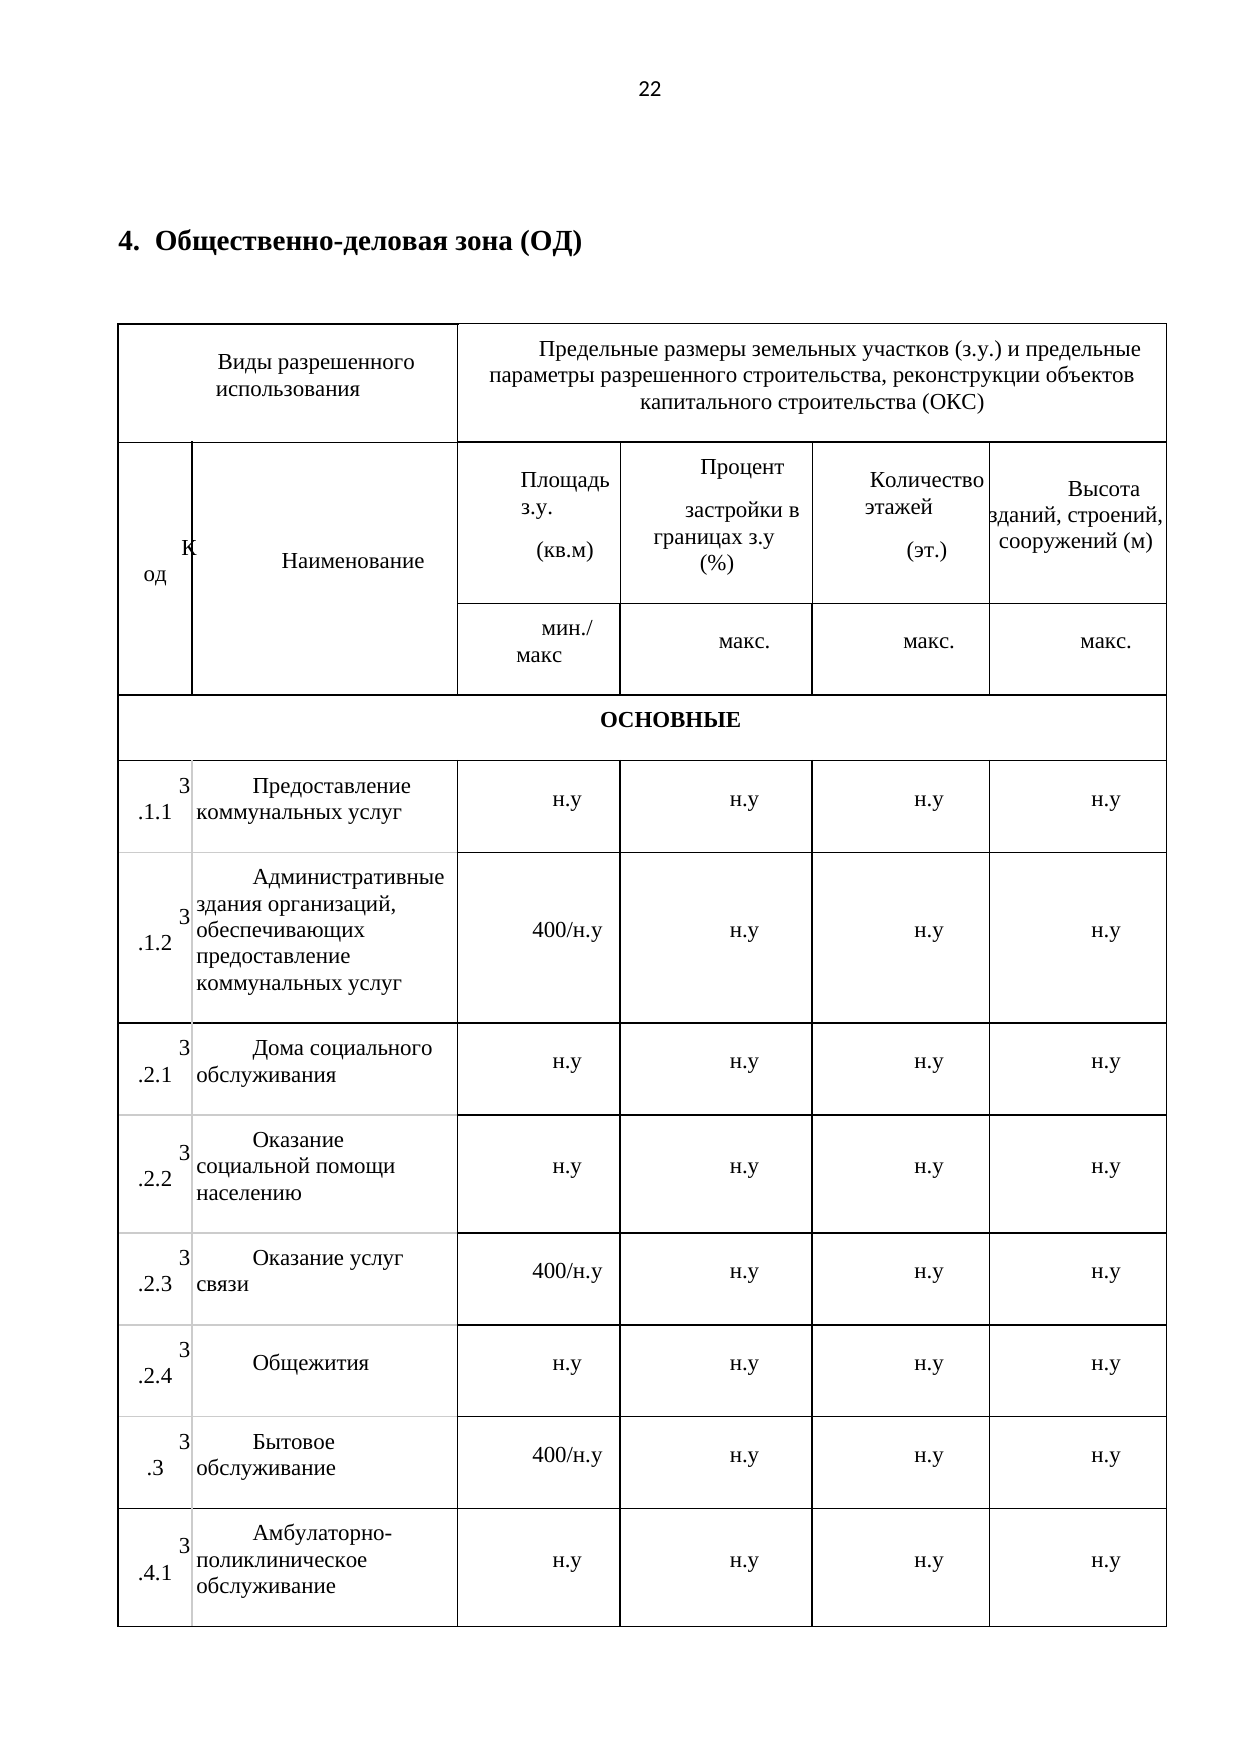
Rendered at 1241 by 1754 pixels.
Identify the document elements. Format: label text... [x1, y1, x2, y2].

table_cell н.у [813, 1234, 989, 1324]
table_cell 400/н.у [458, 1417, 619, 1507]
table_cell 3.2.2 [119, 1116, 191, 1232]
table_cell н.у [813, 1417, 989, 1507]
table_cell Процент застройки в границах з.у (%) [621, 443, 812, 602]
table_cell н.у [813, 1116, 989, 1232]
table_cell мин./макс [458, 604, 619, 694]
table_cell н.у [990, 1326, 1166, 1416]
table_cell н.у [813, 1024, 989, 1114]
table_cell н.у [813, 761, 989, 851]
table_cell 3.2.1 [119, 1024, 191, 1114]
table_cell 400/н.у [458, 853, 619, 1022]
table_cell Амбулаторно-поликлиническое обслуживание [193, 1509, 457, 1626]
table_cell н.у [621, 1234, 811, 1324]
table_cell н.у [990, 1417, 1166, 1507]
table_cell н.у [621, 761, 811, 851]
table_cell н.у [813, 1509, 989, 1626]
table_cell н.у [990, 1116, 1166, 1232]
table_cell 3.1.2 [119, 853, 191, 1022]
table_cell Общежития [193, 1326, 457, 1416]
table_cell н.у [621, 1509, 811, 1626]
table_cell н.у [990, 1509, 1166, 1626]
table_cell н.у [458, 1509, 619, 1626]
table_cell н.у [458, 1326, 619, 1416]
table_cell н.у [990, 761, 1166, 851]
table_cell ОСНОВНЫЕ [119, 696, 1166, 760]
table_cell Предоставление коммунальных услуг [193, 761, 457, 851]
table_cell н.у [458, 761, 619, 851]
table_cell н.у [990, 853, 1166, 1022]
table_cell макс. [813, 604, 989, 694]
table_cell Административные здания организаций, обеспечивающих предоставление коммунальных услуг [193, 853, 457, 1022]
table_cell Оказание услуг связи [193, 1234, 457, 1324]
table_cell н.у [621, 1417, 811, 1507]
table_cell н.у [621, 1116, 811, 1232]
table_cell Высота зданий, строений, сооружений (м) [990, 443, 1166, 602]
table_cell 3.2.3 [119, 1234, 191, 1324]
table_cell н.у [621, 1326, 811, 1416]
table_cell Дома социального обслуживания [193, 1024, 457, 1114]
table_cell н.у [458, 1024, 619, 1114]
table_header Предельные размеры земельных участков (з.у.) и предельные параметры разрешенного строительства, реконструкции объектов капитального строительства (ОКС) [458, 324, 1166, 441]
table_cell макс. [621, 604, 811, 694]
table_cell н.у [990, 1234, 1166, 1324]
table_cell 3.1.1 [119, 761, 191, 851]
table_cell 3.3 [119, 1417, 191, 1507]
table_cell 400/н.у [458, 1234, 619, 1324]
table_cell н.у [813, 1326, 989, 1416]
table_cell н.у [813, 853, 989, 1022]
table_cell н.у [621, 853, 811, 1022]
table_cell Оказание социальной помощи населению [193, 1116, 457, 1232]
table_cell 3.2.4 [119, 1326, 191, 1416]
table_cell Количество этажей (эт.) [813, 443, 989, 602]
table_cell Бытовое обслуживание [193, 1417, 457, 1507]
table_cell Код [119, 443, 191, 694]
text 4. Общественно-деловая зона (ОД) [118, 223, 1181, 257]
table_cell н.у [990, 1024, 1166, 1114]
table_cell макс. [990, 604, 1166, 694]
table_cell н.у [458, 1116, 619, 1232]
table_cell Площадь з.у. (кв.м) [458, 443, 620, 602]
table_cell Наименование [193, 443, 457, 694]
table_cell 3.4.1 [119, 1509, 191, 1626]
table_header Виды разрешенного использования [119, 325, 457, 441]
table_cell н.у [621, 1024, 811, 1114]
